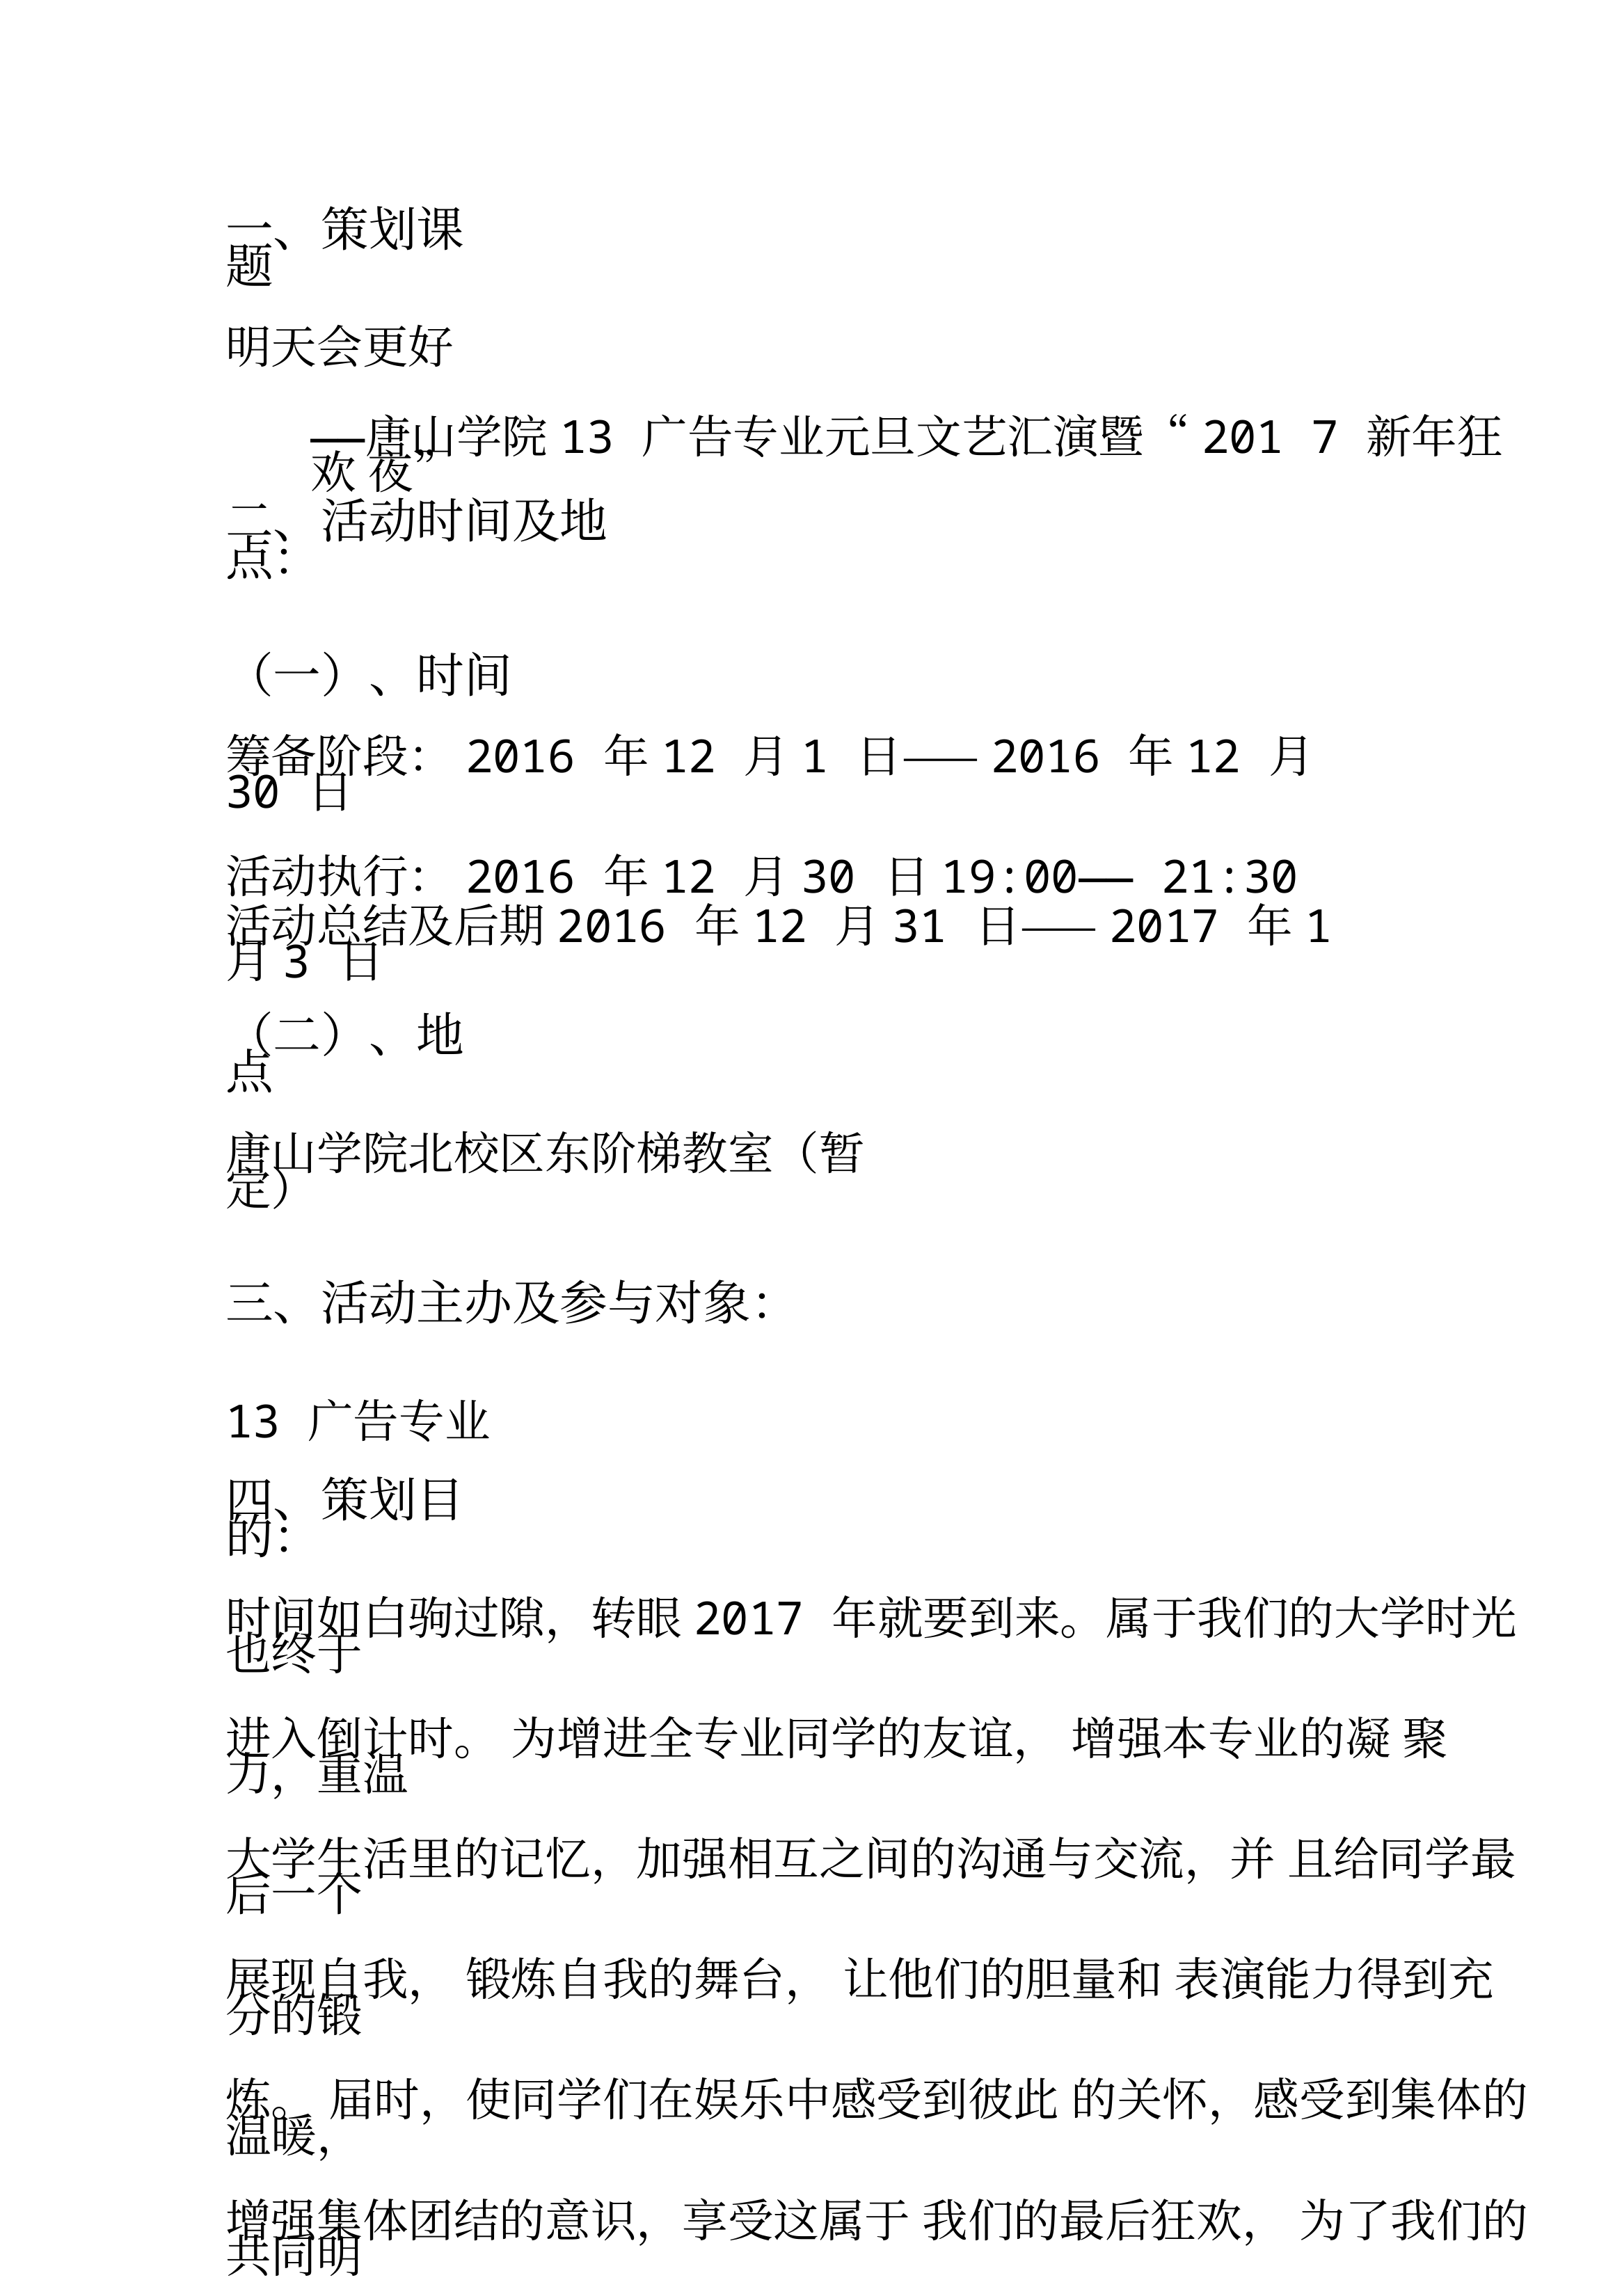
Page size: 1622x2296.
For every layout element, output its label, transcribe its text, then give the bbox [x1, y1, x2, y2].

text 展现自我， 锻炼自我的舞台， 让他们的胆量和 表演能力得到充分的锻 [225, 1968, 1538, 2039]
text （一）、时间 [225, 662, 654, 700]
text ——唐山学院 13 广告专业元旦文艺汇演暨“ 201 7 新年狂欢 夜” [310, 425, 1521, 496]
text 筹备阶段： 2016 年 12 月 1 日—— 2016 年 12 月 30 日 [225, 744, 1315, 815]
text 四、策划目的： [225, 1487, 542, 1561]
text 进入倒计时。 为增进全专业同学的友谊， 增强本专业的凝 聚力，重温 [225, 1726, 1538, 1798]
text 增强集体团结的意识，享受这属于 我们的最后狂欢， 为了我们的共同明 [225, 2208, 1538, 2280]
text 一、策划课题 [225, 216, 505, 291]
text 唐山学院北校区东阶梯教室（暂定） [225, 1141, 882, 1212]
text 13 广告专业 [225, 1409, 882, 1445]
text （二）、地点 [225, 1022, 505, 1097]
text 二、活动时间及地点： [225, 509, 654, 583]
text 三、活动主办及参与对象： [225, 1290, 882, 1328]
text 时间如白驹过隙，转眼 2017 年就要到来。属于我们的大学时光 也终于 [225, 1606, 1538, 1677]
text 大学生活里的记忆，加强相互之间的沟通与交流，并 且给同学最后一个 [225, 1847, 1538, 1918]
text 活动执行： 2016 年 12 月 30 日 19:00—— 21:30 [225, 865, 1315, 900]
text 明天会更好 [225, 335, 457, 371]
text 炼。 届时，使同学们在娱乐中感受到彼此 的关怀，感受到集体的温暖， [225, 2088, 1538, 2159]
text 活动总结及后期 2016 年 12 月 31 日—— 2017 年 1 月 3 日 [225, 914, 1376, 985]
